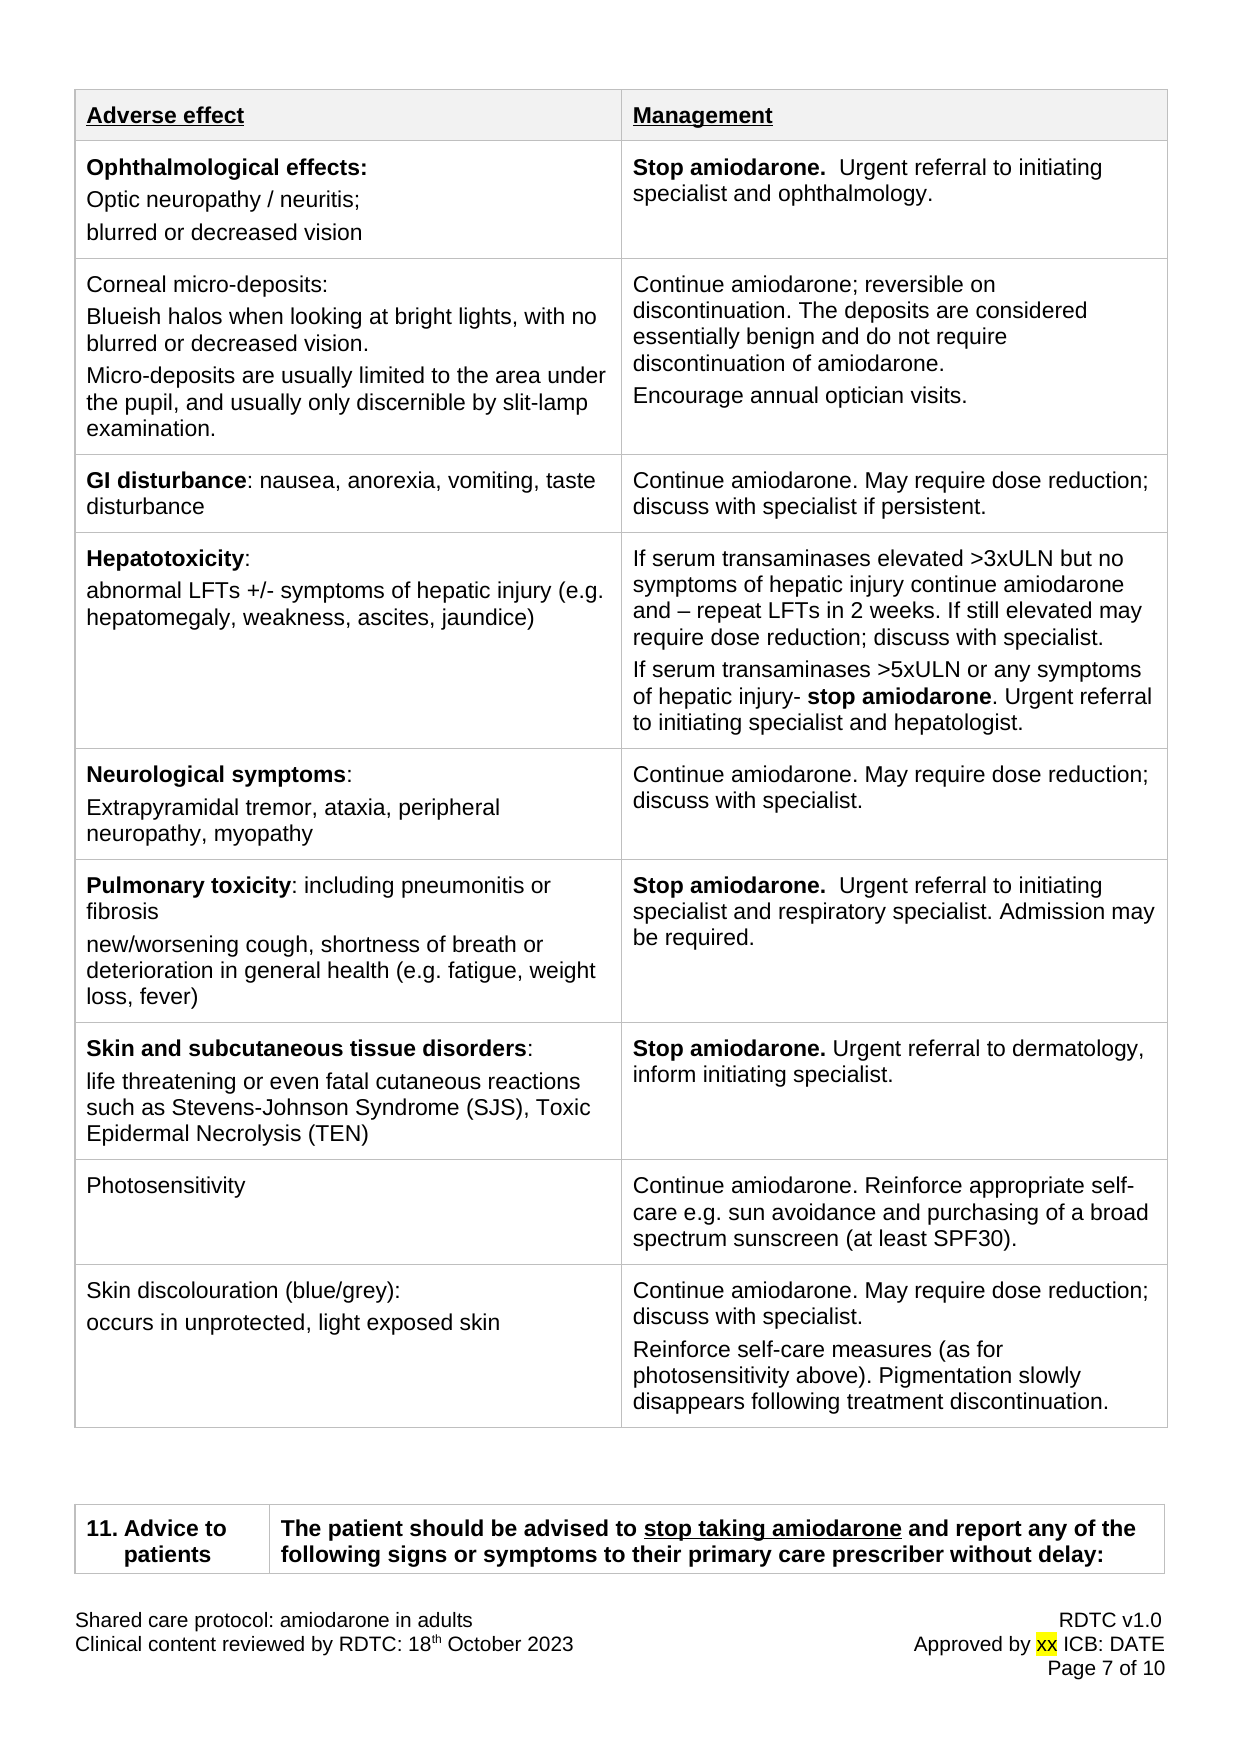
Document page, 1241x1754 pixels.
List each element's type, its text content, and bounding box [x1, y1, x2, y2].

table_cell Corneal micro-deposits: Blueish halos when looking at bright lights, with no blurred or decreased vision. Micro-deposits are usually limited to the area under the pupil, and usually only discernible by slit-lamp examination. [76, 259, 621, 453]
table_cell Stop amiodarone. Urgent referral to initiating specialist and ophthalmology. [622, 141, 1167, 257]
table_cell Stop amiodarone. Urgent referral to dermatology, inform initiating specialist. [622, 1023, 1167, 1159]
table_cell Continue amiodarone. May require dose reduction; discuss with specialist. [622, 749, 1167, 858]
table_cell GI disturbance: nausea, anorexia, vomiting, taste disturbance [76, 455, 621, 532]
table_cell Continue amiodarone; reversible on discontinuation. The deposits are considered essentially benign and do not require discontinuation of amiodarone. Encourage annual optician visits. [622, 259, 1167, 453]
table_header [76, 1505, 269, 1573]
table_cell Pulmonary toxicity: including pneumonitis or fibrosis new/worsening cough, shortness of breath or deterioration in general health (e.g. fatigue, weight loss, fever) [76, 860, 621, 1022]
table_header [270, 1505, 1164, 1573]
table_cell Ophthalmological effects: Optic neuropathy / neuritis; blurred or decreased vision [76, 141, 621, 257]
table_header Adverse effect [76, 90, 621, 140]
table_cell If serum transaminases elevated >3xULN but no symptoms of hepatic injury continue amiodarone and – repeat LFTs in 2 weeks. If still elevated may require dose reduction; discuss with specialist. If serum transaminases >5xULN or any symptoms of hepatic injury- stop amiodarone. Urgent referral to initiating specialist and hepatologist. [622, 533, 1167, 748]
table_cell Continue amiodarone. May require dose reduction; discuss with specialist. Reinforce self-care measures (as for photosensitivity above). Pigmentation slowly disappears following treatment discontinuation. [622, 1265, 1167, 1427]
table_header Management [622, 90, 1167, 140]
table_cell Hepatotoxicity: abnormal LFTs +/- symptoms of hepatic injury (e.g. hepatomegaly, weakness, ascites, jaundice) [76, 533, 621, 748]
table_cell Continue amiodarone. May require dose reduction; discuss with specialist if persistent. [622, 455, 1167, 532]
table_cell Skin and subcutaneous tissue disorders: life threatening or even fatal cutaneous reactions such as Stevens-Johnson Syndrome (SJS), Toxic Epidermal Necrolysis (TEN) [76, 1023, 621, 1159]
table_cell Continue amiodarone. Reinforce appropriate self-care e.g. sun avoidance and purchasing of a broad spectrum sunscreen (at least SPF30). [622, 1160, 1167, 1263]
table_cell Skin discolouration (blue/grey): occurs in unprotected, light exposed skin [76, 1265, 621, 1427]
table_cell Neurological symptoms: Extrapyramidal tremor, ataxia, peripheral neuropathy, myopathy [76, 749, 621, 858]
table_cell Photosensitivity [76, 1160, 621, 1263]
table_cell Stop amiodarone. Urgent referral to initiating specialist and respiratory specialist. Admission may be required. [622, 860, 1167, 1022]
